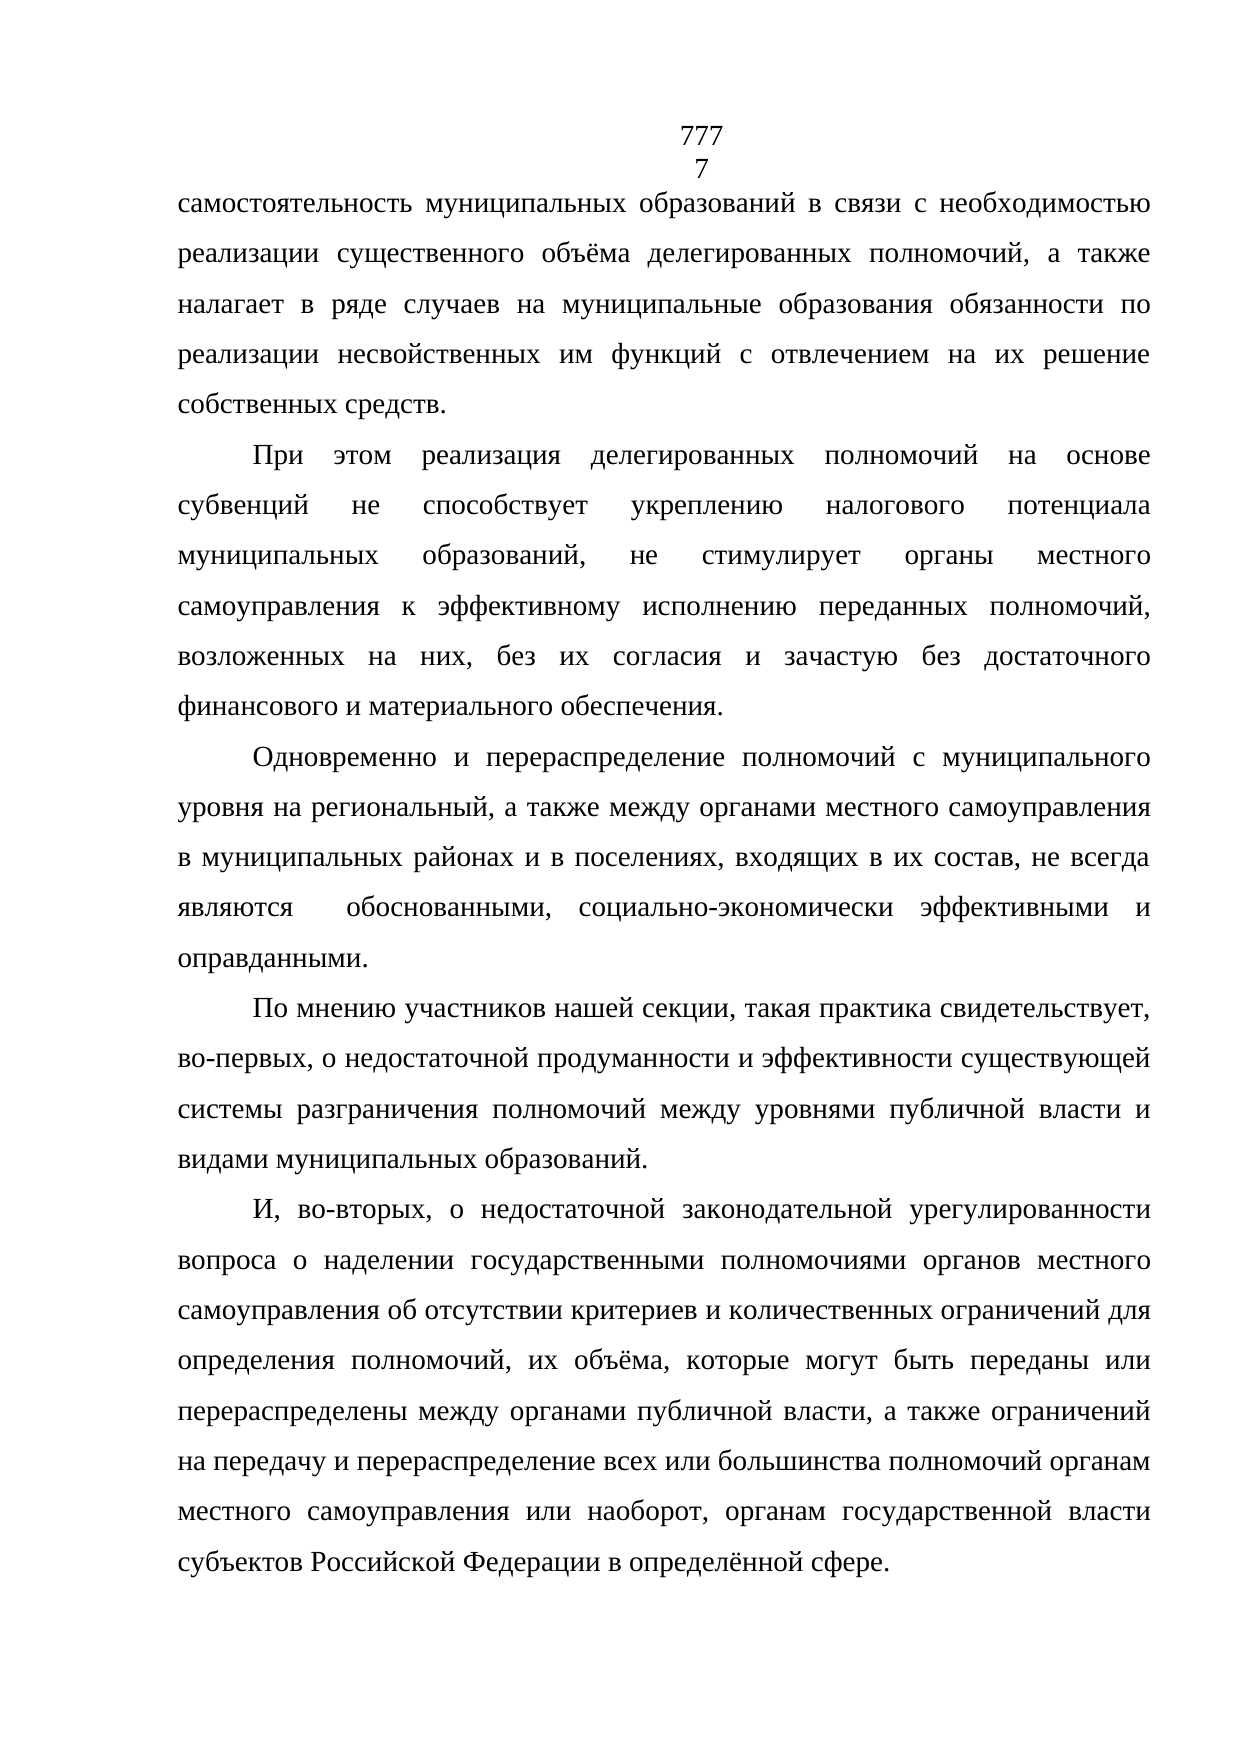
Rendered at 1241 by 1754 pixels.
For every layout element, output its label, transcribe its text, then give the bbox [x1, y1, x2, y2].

text Одновременно и перераспределение полномочий с муниципального уровня на региональный, а также между органами местного самоуправления в муниципальных районах и в поселениях, входящих в их состав, не всегда являются обоснованными, социально-экономически эффективными и оправданными. [177, 739, 1152, 973]
text По мнению участников нашей секции, такая практика свидетельствует, во-первых, о недостаточной продуманности и эффективности существующей системы разграничения полномочий между уровнями публичной власти и видами муниципальных образований. [177, 990, 1152, 1175]
text И, во-вторых, о недостаточной законодательной урегулированности вопроса о наделении государственными полномочиями органов местного самоуправления об отсутствии критериев и количественных ограничений для определения полномочий, их объёма, которые могут быть переданы или перераспределены между органами публичной власти, а также ограничений на передачу и перераспределение всех или большинства полномочий органам местного самоуправления или наоборот, органам государственной власти субъектов Российской Федерации в определённой сфере. [177, 1191, 1152, 1577]
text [177, 185, 1152, 420]
text При этом реализация делегированных полномочий на основе субвенций не способствует укреплению налогового потенциала муниципальных образований, не стимулирует органы местного самоуправления к эффективному исполнению переданных полномочий, возложенных на них, без их согласия и зачастую без достаточного финансового и материального обеспечения. [177, 437, 1152, 722]
